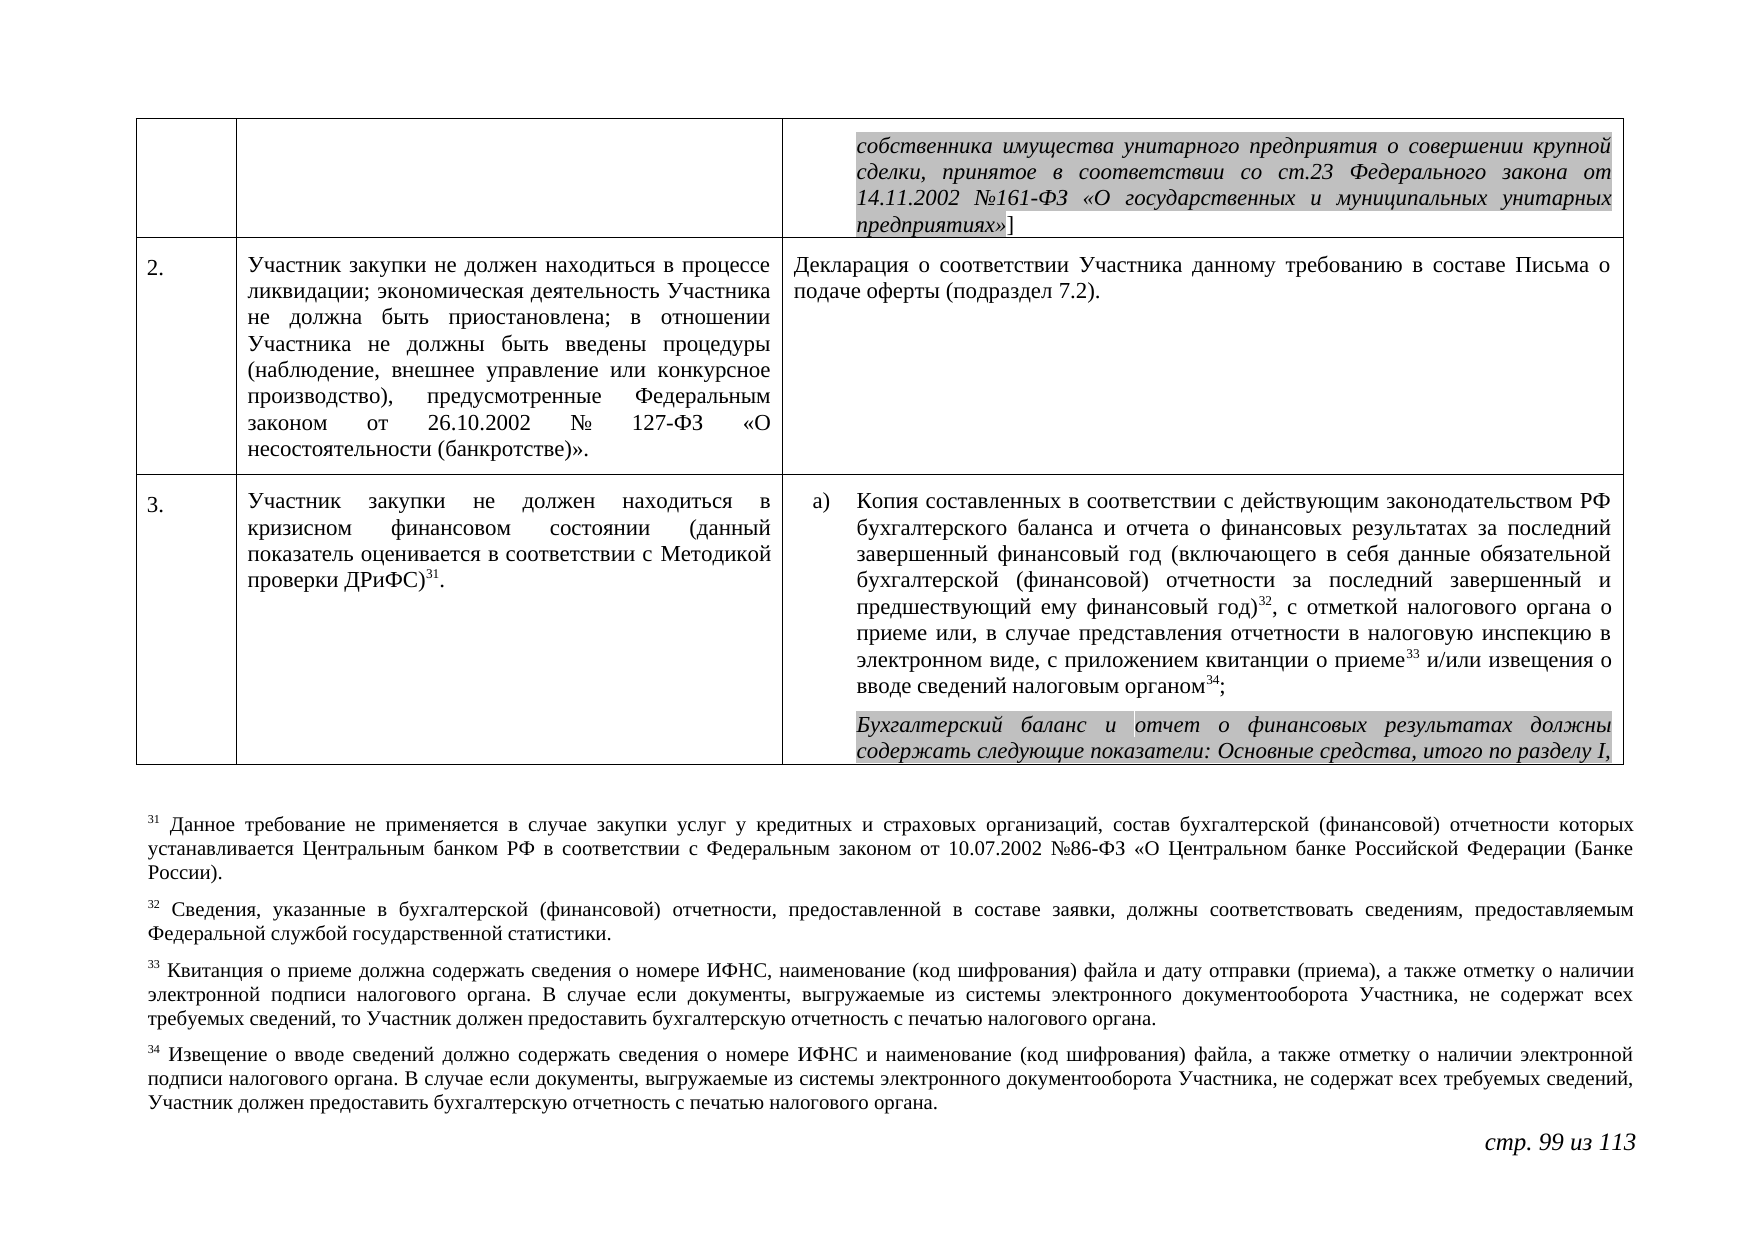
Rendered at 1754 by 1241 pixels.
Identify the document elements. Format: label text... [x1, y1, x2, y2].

table_cell Декларация о соответствии Участника данному требованию в составе Письма о подаче оферты (подраздел 7.2). [783, 238, 1623, 474]
table_cell Участник закупки не должен находиться в процессе ликвидации; экономическая деятельность Участника не должна быть приостановлена; в отношении Участника не должны быть введены процедуры (наблюдение, внешнее управление или конкурсное производство), предусмотренные Федеральным законом от 26.10.2002 № 127-ФЗ «О несостоятельности (банкротстве)». [237, 238, 782, 474]
table_cell Копия составленных в соответствии с действующим законодательством РФ бухгалтерского баланса и отчета о финансовых результатах за последний завершенный финансовый год (включающего в себя данные обязательной бухгалтерской (финансовой) отчетности за последний завершенный и предшествующий ему финансовый год), с отметкой налогового органа о приеме или, в случае представления отчетности в налоговую инспекцию в электронном виде, с приложением квитанции о приеме и/или извещения о вводе сведений налоговым органом; Бухгалтерский баланс и отчет о финансовых результатах должны содержать следующие показатели: Основные средства, итого по разделу I, Дебиторская задолженность, Финансовые вложения (за исключением денежных эквивалентов), Денежные средства и денежные эквиваленты, Валюта баланса (актив), Капитал и резервы, Нераспределенная прибыль (непокрытый убыток), в т.ч. промежуточные дивиденды, Итого по разделу III, Долгосрочные заемные средства, Итого по разделу IV, Краткосрочные заемные средства, Кредиторская задолженность, Итого по разделу V, Валюта баланса (пассив), Выручка, Проценты к уплате, Прибыль (убыток) до налогообложения. В случае если Участник предоставляет в налоговые органы упрощенную бухгалтерскую (финансовую) отчетность, ему необходимо предоставить в составе заявки копию данной отчетности с отметкой налогового органа о приеме или, в случае представления отчетности в налоговую инспекцию в электронном виде, с приложением квитанции о приеме и/или извещения о вводе сведений налоговым органом, а также дополнительно сведения о размере всех требуемых показателей по установленной в настоящей Документации о закупке форме (подраздел 7.7) по данным отчетных периодов, содержащихся в предоставленной упрощенной бухгалтерской (финансовой) отчетности. Иные участники закупки (индивидуальные предприниматели и иностранные лица), имеющие право не вести бухгалтерский учет в соответствии с п.2 ст.6 Федерального закона от 06.12.2011 №402-ФЗ «О бухгалтерском учете», предоставляют данные за последний завершенный и предшествующий ему финансовый год по установленной в Документации о закупке форме — Данные бухгалтерской (финансовой) отчетности (форма 7) (подраздел 7.7), заверенные подписями индивидуального предпринимателя / руководителя и главного бухгалтера, а также печатью Участника (при наличии таковой). Вновь зарегистрированные участники, на момент подачи заявки не предоставлявшие в соответствии с действующим законодательством РФ в налоговые органы бухгалтерскую (финансовую) отчетность за завершенный финансовый год, предоставляют заверенную подписями руководителя и главного бухгалтера, а также печатью Участника (при наличии таковой) копию составленной в соответствии с требованиями действующего законодательства РФ промежуточной бухгалтерской (финансовой) отчетности (за последний завершенный квартал), содержащую все вышеперечисленные показатели, либо данные по установленной в Документации о закупке форме — Данные бухгалтерской (финансовой) отчетности (форма 7) (подраздел 7.7). [783, 475, 1623, 763]
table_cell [237, 119, 782, 237]
table_cell Участник закупки не должен находиться в кризисном финансовом состоянии (данный показатель оценивается в соответствии с Методикой проверки ДРиФС). [237, 475, 782, 763]
table_cell [137, 119, 236, 237]
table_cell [783, 119, 1623, 237]
table_cell [137, 238, 236, 474]
table_cell [137, 475, 236, 763]
